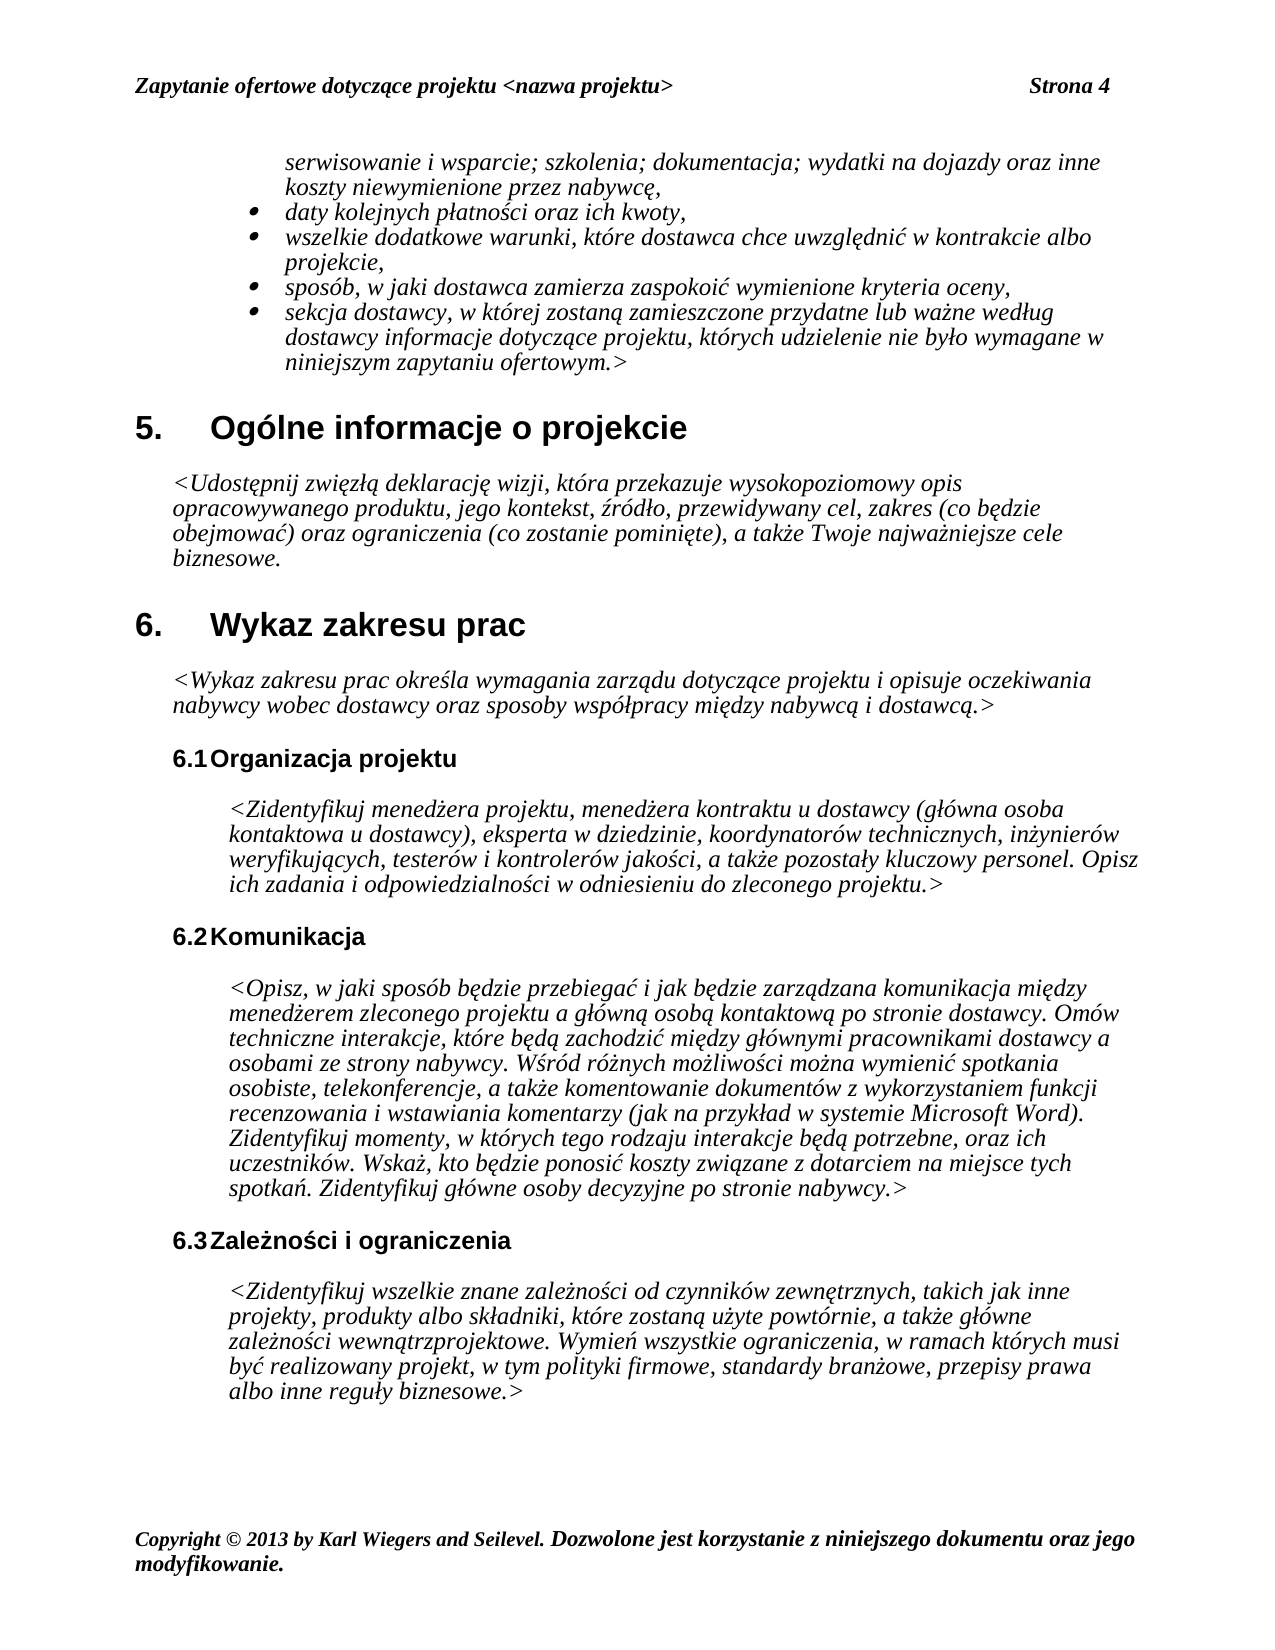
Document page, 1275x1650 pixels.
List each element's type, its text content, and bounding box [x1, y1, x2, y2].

subtitle Zależności i ograniczenia [172, 1226, 1140, 1255]
text <Udostępnij zwięzłą deklarację wizji, która przekazuje wysokopoziomowy opis opracowywanego produktu, jego kontekst, źródło, przewidywany cel, zakres (co będzie obejmować) oraz ograniczenia (co zostanie pominięte), a także Twoje najważniejsze cele biznesowe. [172, 472, 1140, 572]
subtitle Komunikacja [172, 922, 1140, 951]
text daty kolejnych płatności oraz ich kwoty, [247, 200, 1140, 225]
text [247, 150, 1140, 200]
text sekcja dostawcy, w której zostaną zamieszczone przydatne lub ważne według dostawcy informacje dotyczące projektu, których udzielenie nie było wymagane w niniejszym zapytaniu ofertowym.> [247, 300, 1140, 375]
text <Opisz, w jaki sposób będzie przebiegać i jak będzie zarządzana komunikacja między menedżerem zleconego projektu a główną osobą kontaktową po stronie dostawcy. Omów techniczne interakcje, które będą zachodzić między głównymi pracownikami dostawcy a osobami ze strony nabywcy. Wśród różnych możliwości można wymienić spotkania osobiste, telekonferencje, a także komentowanie dokumentów z wykorzystaniem funkcji recenzowania i wstawiania komentarzy (jak na przykład w systemie Microsoft Word). Zidentyfikuj momenty, w których tego rodzaju interakcje będą potrzebne, oraz ich uczestników. Wskaż, kto będzie ponosić koszty związane z dotarciem na miejsce tych spotkań. Zidentyfikuj główne osoby decyzyjne po stronie nabywcy.> [229, 976, 1140, 1201]
subtitle Ogólne informacje o projekcie [135, 408, 1140, 447]
text wszelkie dodatkowe warunki, które dostawca chce uwzględnić w kontrakcie albo projekcie, [247, 225, 1140, 275]
text <Zidentyfikuj wszelkie znane zależności od czynników zewnętrznych, takich jak inne projekty, produkty albo składniki, które zostaną użyte powtórnie, a także główne zależności wewnątrzprojektowe. Wymień wszystkie ograniczenia, w ramach których musi być realizowany projekt, w tym polityki firmowe, standardy branżowe, przepisy prawa albo inne reguły biznesowe.> [229, 1280, 1140, 1405]
subtitle Organizacja projektu [172, 743, 1140, 772]
text sposób, w jaki dostawca zamierza zaspokoić wymienione kryteria oceny, [247, 275, 1140, 300]
subtitle Wykaz zakresu prac [135, 605, 1140, 643]
text <Wykaz zakresu prac określa wymagania zarządu dotyczące projektu i opisuje oczekiwania nabywcy wobec dostawcy oraz sposoby współpracy między nabywcą i dostawcą.> [172, 668, 1140, 718]
text <Zidentyfikuj menedżera projektu, menedżera kontraktu u dostawcy (główna osoba kontaktowa u dostawcy), eksperta w dziedzinie, koordynatorów technicznych, inżynierów weryfikujących, testerów i kontrolerów jakości, a także pozostały kluczowy personel. Opisz ich zadania i odpowiedzialności w odniesieniu do zleconego projektu.> [229, 797, 1140, 897]
